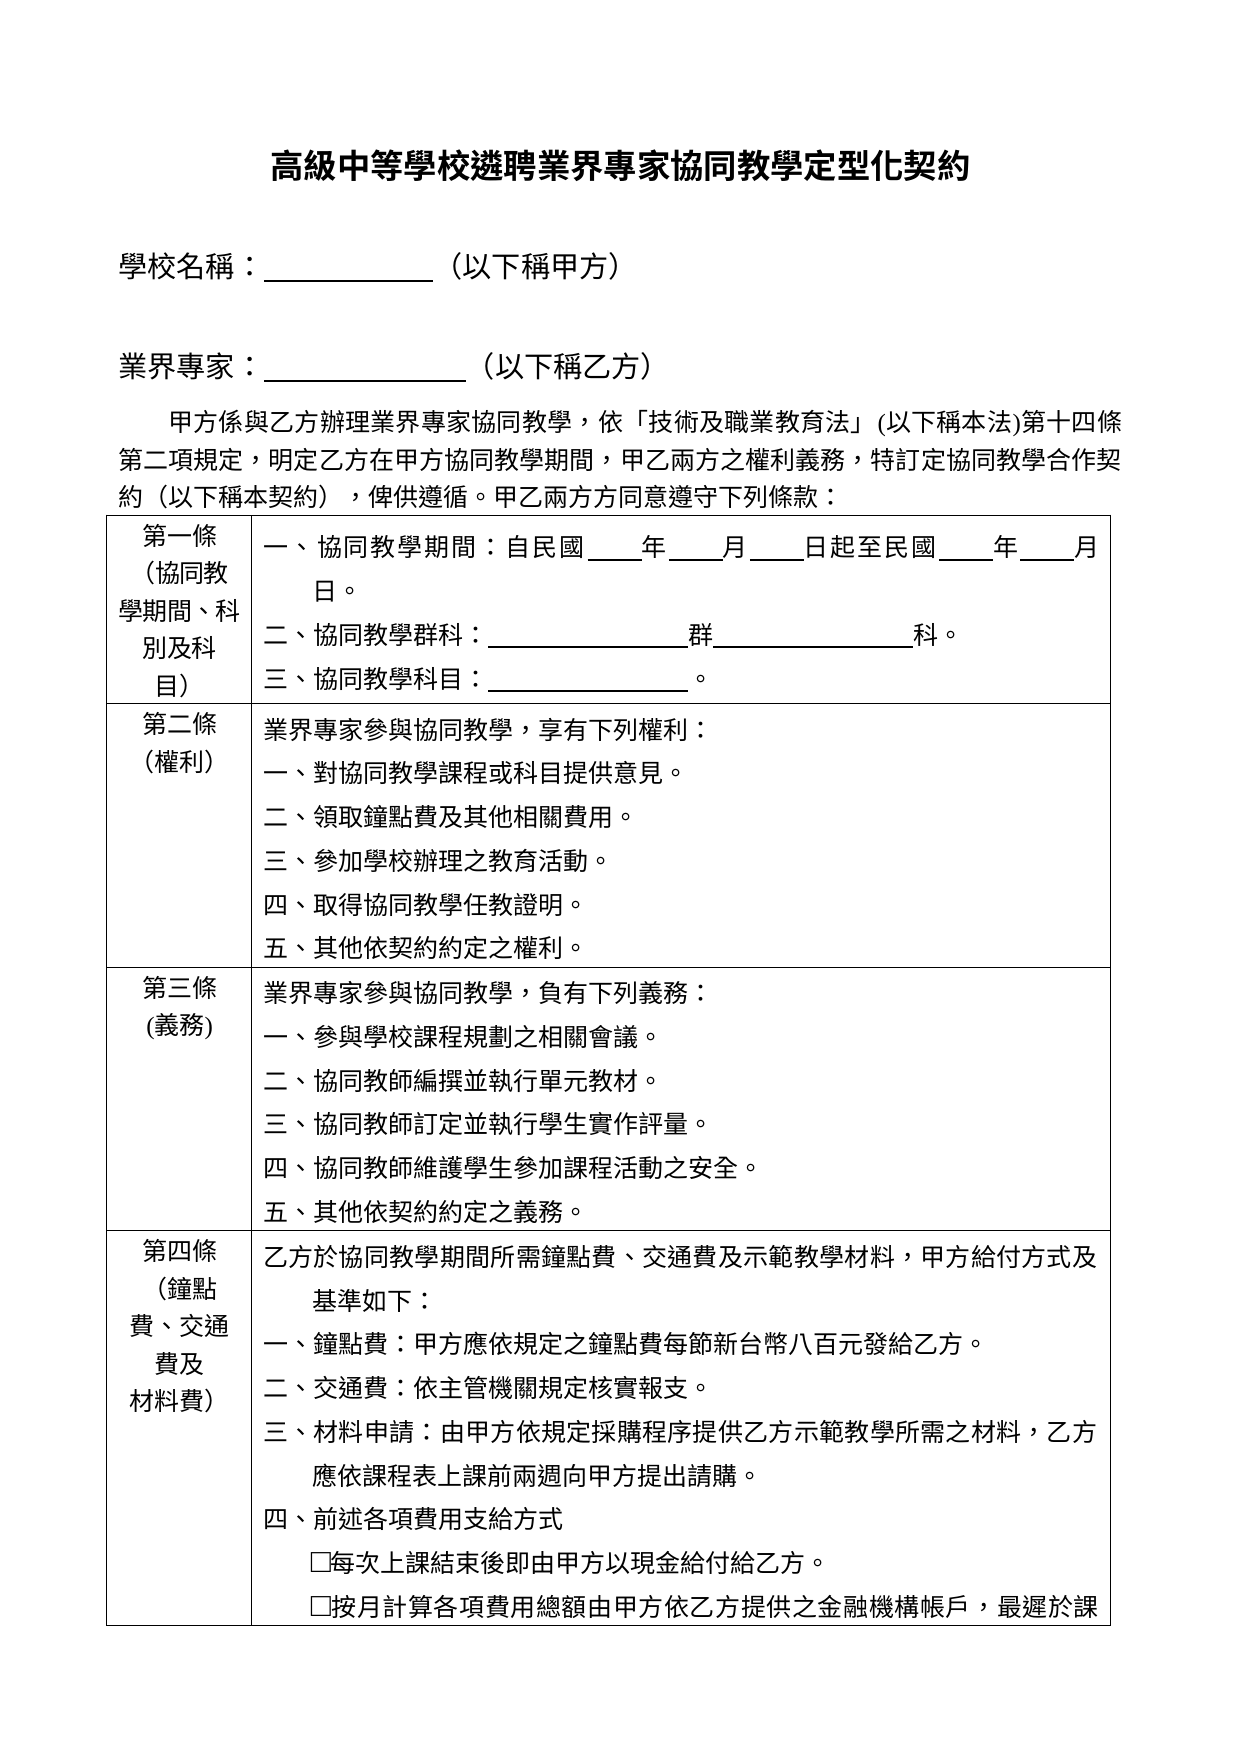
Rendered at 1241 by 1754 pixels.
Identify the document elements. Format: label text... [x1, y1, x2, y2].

table_cell 第二條 （權利） [107, 704, 251, 967]
text 學校名稱： （以下稱甲方） [118, 227, 1122, 302]
table_header 一、協同教學期間：自民國 年 月 日起至民國 年 月 日。 二、協同教學群科： 群 科。 三、協同教學科目： 。 [252, 516, 1110, 703]
table_cell 業界專家參與協同教學，負有下列義務： 一、參與學校課程規劃之相關會議。 二、協同教師編撰並執行單元教材。 三、協同教師訂定並執行學生實作評量。 四、協同教師維護學生參加課程活動之安全。 五、其他依契約約定之義務。 [252, 968, 1110, 1230]
text 甲方係與乙方辦理業界專家協同教學，依「技術及職業教育法」(以下稱本法)第十四條第二項規定，明定乙方在甲方協同教學期間，甲乙兩方之權利義務，特訂定協同教學合作契約（以下稱本契約），俾供遵循。甲乙兩方方同意遵守下列條款： [118, 402, 1122, 514]
table_cell 第四條 （鐘點費、交通費及 材料費） [107, 1231, 251, 1625]
table_header 第一條 （協同教學期間、科別及科目） [107, 516, 251, 703]
text 業界專家： （以下稱乙方） [118, 327, 1122, 402]
table_cell 業界專家參與協同教學，享有下列權利： 一、對協同教學課程或科目提供意見。 二、領取鐘點費及其他相關費用。 三、參加學校辦理之教育活動。 四、取得協同教學任教證明。 五、其他依契約約定之權利。 [252, 704, 1110, 967]
table_cell 第三條 (義務) [107, 968, 251, 1230]
text 高級中等學校遴聘業界專家協同教學定型化契約 [118, 127, 1122, 202]
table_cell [252, 1231, 1110, 1625]
